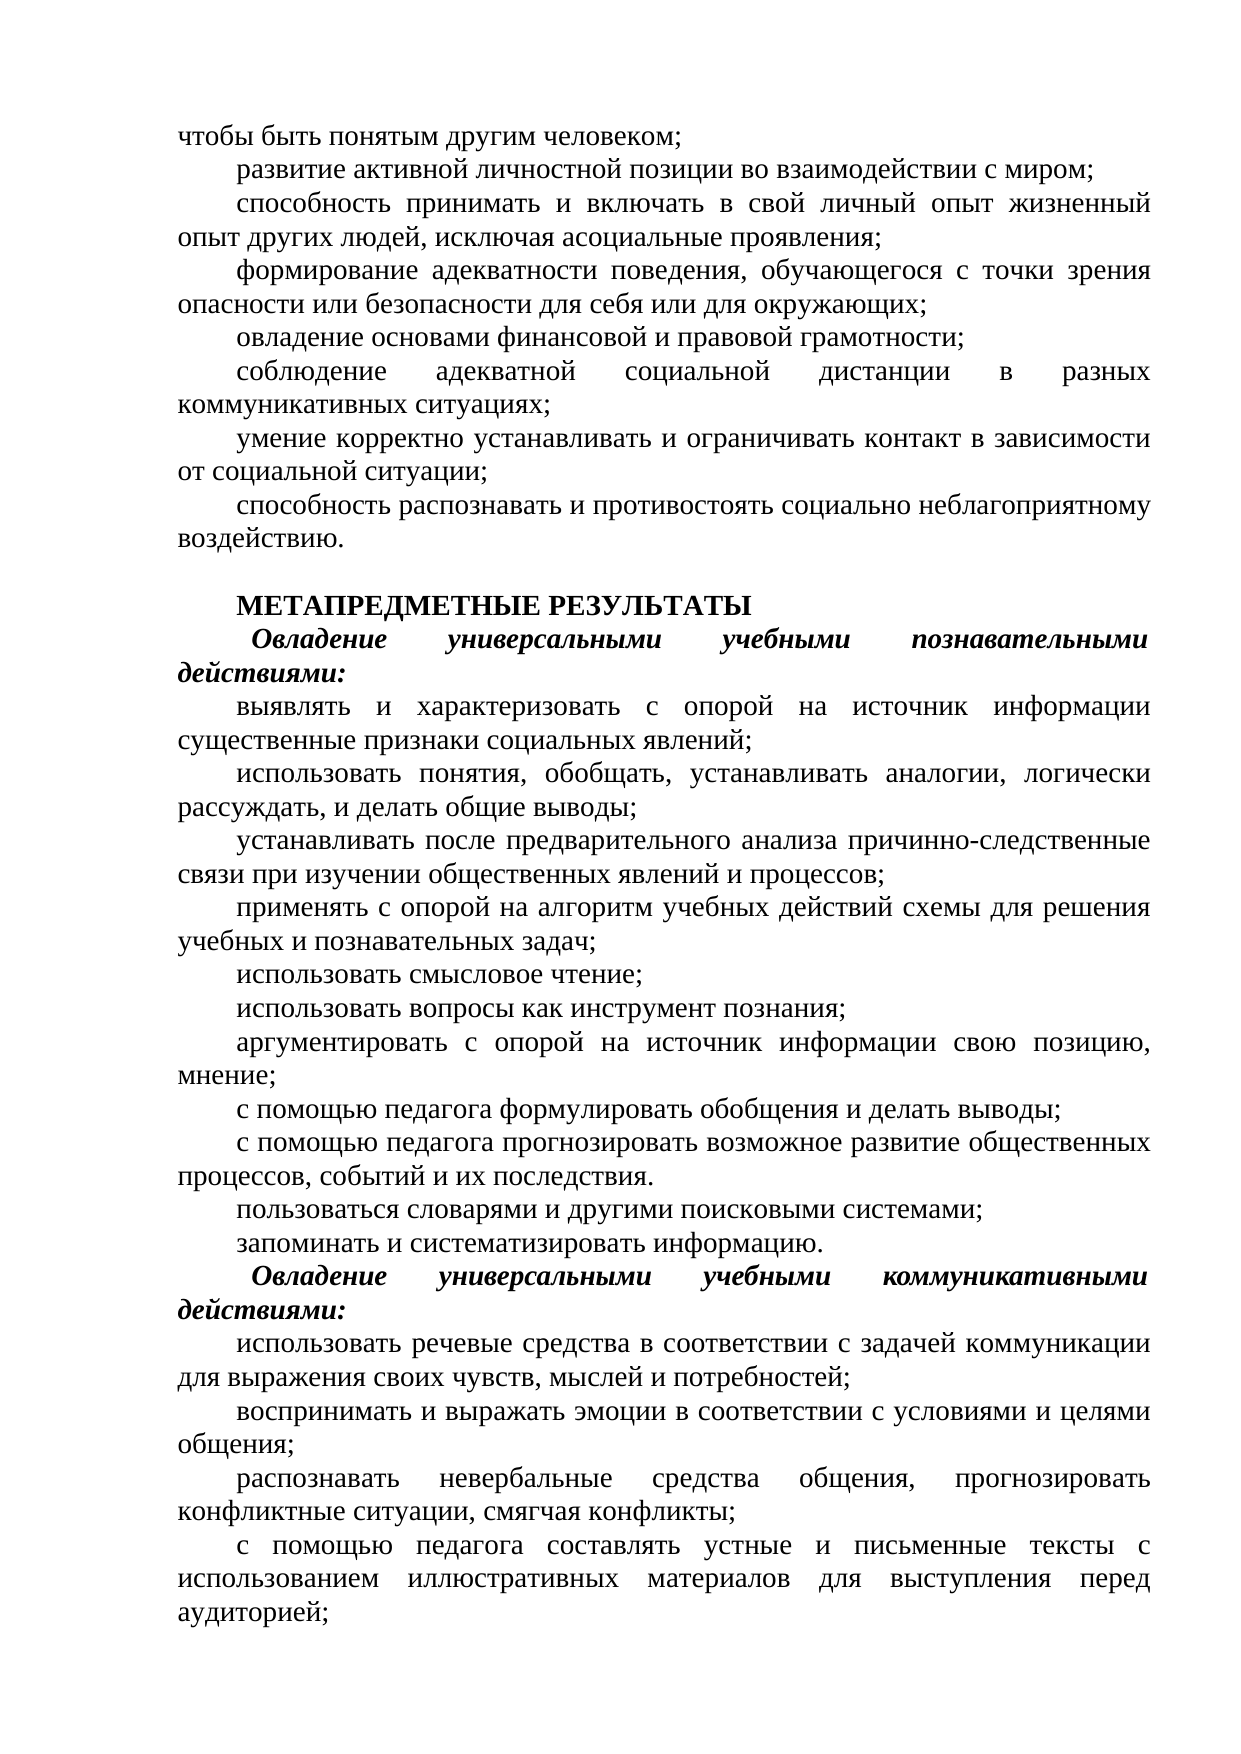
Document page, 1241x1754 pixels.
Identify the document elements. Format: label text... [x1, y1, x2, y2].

text Метапредметные результаты [177, 588, 1152, 621]
text применять с опорой на алгоритм учебных действий схемы для решения учебных и познавательных задач; [177, 889, 1152, 957]
text использовать речевые средства в соответствии с задачей коммуникации для выражения своих чувств, мыслей и потребностей; [177, 1326, 1152, 1393]
text использовать вопросы как инструмент познания; [177, 990, 1152, 1024]
text соблюдение адекватной социальной дистанции в разных коммуникативных ситуациях; [177, 353, 1152, 420]
text пользоваться словарями и другими поисковыми системами; [177, 1191, 1152, 1225]
text запоминать и систематизировать информацию. [177, 1225, 1152, 1258]
text устанавливать после предварительного анализа причинно-следственные связи при изучении общественных явлений и процессов; [177, 822, 1152, 889]
text умение корректно устанавливать и ограничивать контакт в зависимости от социальной ситуации; [177, 420, 1152, 487]
text выявлять и характеризовать с опорой на источник информации существенные признаки социальных явлений; [177, 688, 1152, 755]
text Овладение универсальными учебными коммуникативными действиями: [177, 1258, 1152, 1326]
text использовать понятия, обобщать, устанавливать аналогии, логически рассуждать, и делать общие выводы; [177, 755, 1152, 822]
text воспринимать и выражать эмоции в соответствии с условиями и целями общения; [177, 1393, 1152, 1460]
text развитие активной личностной позиции во взаимодействии с миром; [177, 152, 1152, 185]
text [177, 118, 1152, 152]
text с помощью педагога формулировать обобщения и делать выводы; [177, 1091, 1152, 1124]
text формирование адекватности поведения, обучающегося с точки зрения опасности или безопасности для себя или для окружающих; [177, 252, 1152, 319]
text с помощью педагога прогнозировать возможное развитие общественных процессов, событий и их последствия. [177, 1124, 1152, 1191]
text способность распознавать и противостоять социально неблагоприятному воздействию. [177, 487, 1152, 554]
text с помощью педагога составлять устные и письменные тексты с использованием иллюстративных материалов для выступления перед аудиторией; [177, 1527, 1152, 1627]
text распознавать невербальные средства общения, прогнозировать конфликтные ситуации, смягчая конфликты; [177, 1460, 1152, 1527]
text овладение основами финансовой и правовой грамотности; [177, 319, 1152, 353]
text использовать смысловое чтение; [177, 957, 1152, 990]
text способность принимать и включать в свой личный опыт жизненный опыт других людей, исключая асоциальные проявления; [177, 185, 1152, 252]
text аргументировать с опорой на источник информации свою позицию, мнение; [177, 1024, 1152, 1091]
text Овладение универсальными учебными познавательными действиями: [177, 621, 1152, 688]
